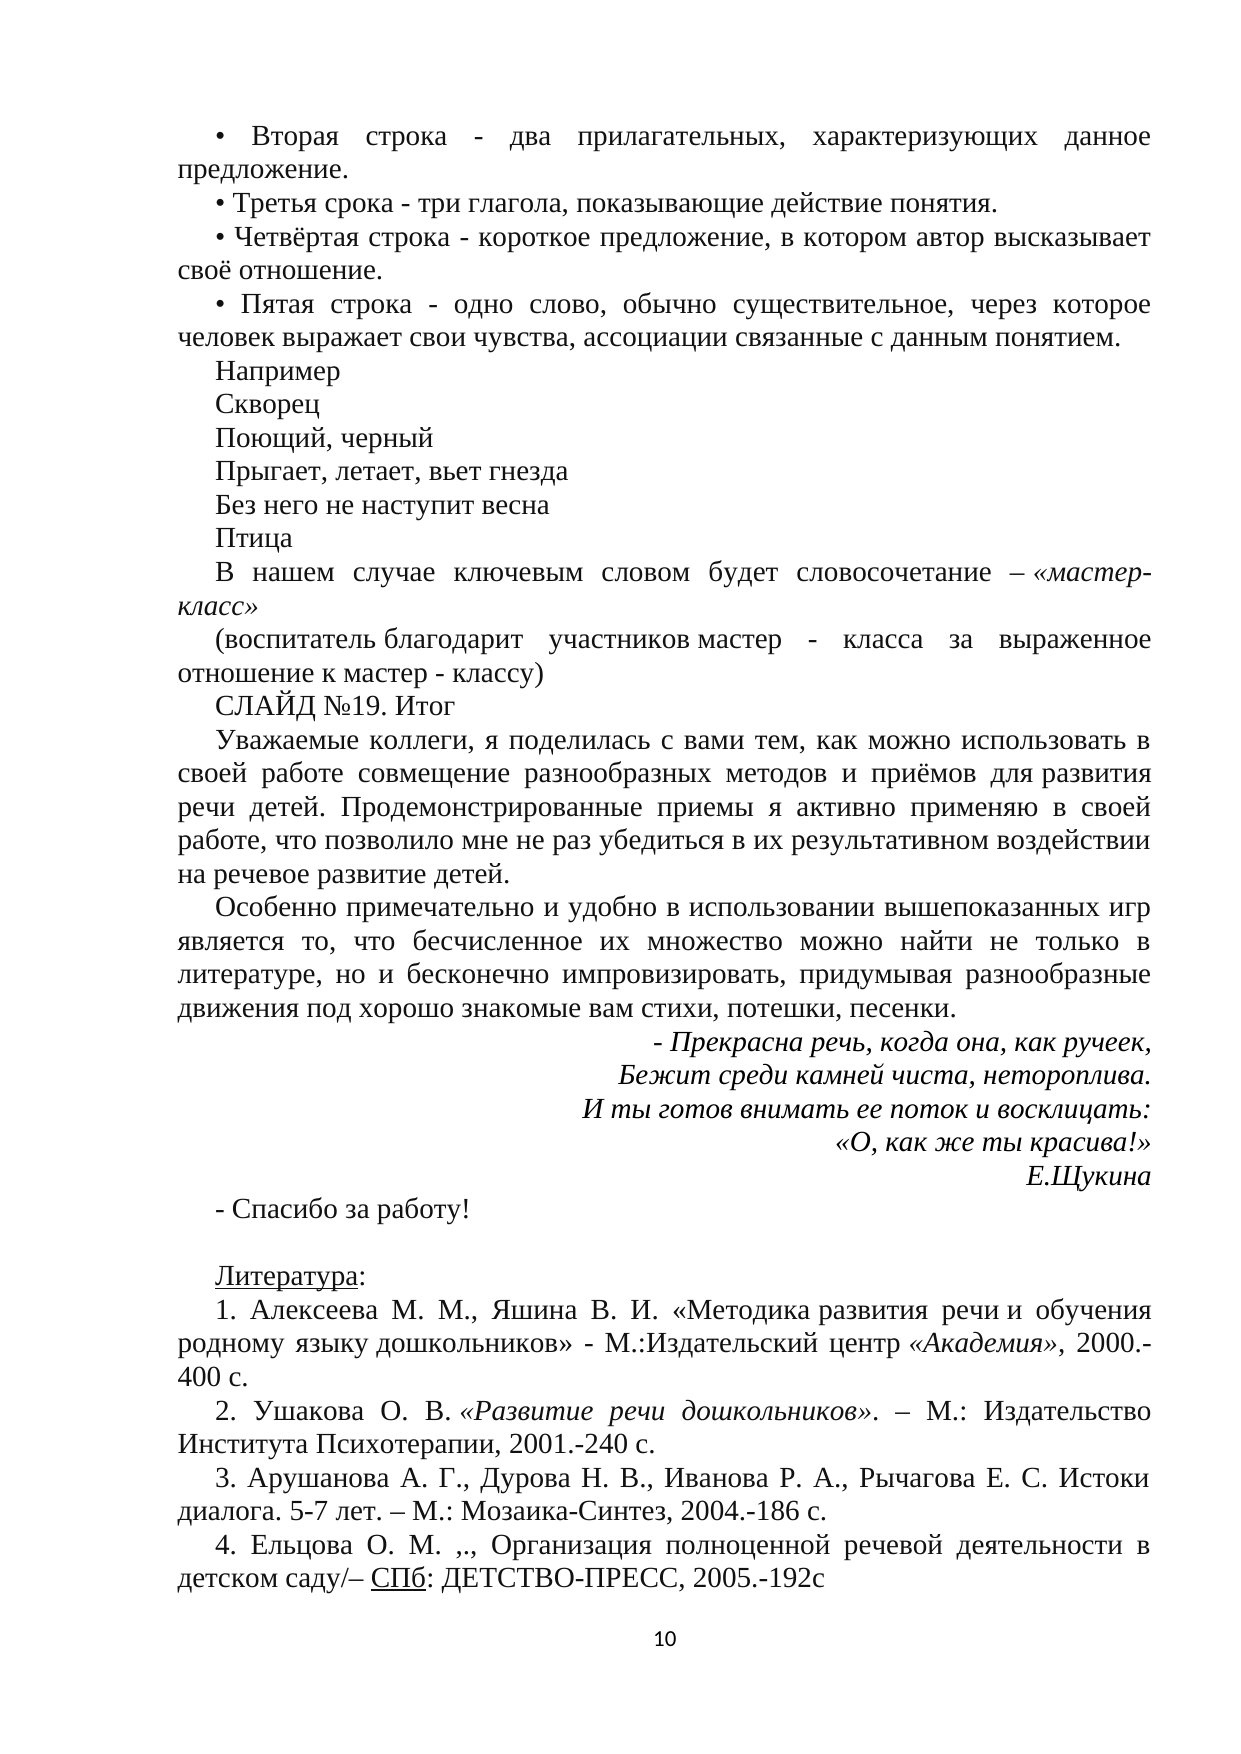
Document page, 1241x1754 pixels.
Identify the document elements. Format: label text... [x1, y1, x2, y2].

text «О, как же ты красива!» [177, 1124, 1152, 1158]
text - Прекрасна речь, когда она, как ручеек, [177, 1024, 1152, 1057]
text 3. Арушанова А. Г., Дурова Н. В., Иванова Р. А., Рычагова Е. С. Истоки диалога. 5-7 лет. – М.: Мозаика-Синтез, 2004.-186 с. [177, 1460, 1152, 1527]
text Бежит среди камней чиста, нетороплива. [177, 1057, 1152, 1091]
text • Четвёртая строка - короткое предложение, в котором автор высказывает своё отношение. [177, 219, 1152, 286]
text • Третья срока - три глагола, показывающие действие понятия. [177, 185, 1152, 219]
text 2. Ушакова О. В. «Развитие речи дошкольников». – М.: Издательство Института Психотерапии, 2001.-240 с. [177, 1393, 1152, 1460]
text Особенно примечательно и удобно в использовании вышепоказанных игр является то, что бесчисленное их множество можно найти не только в литературе, но и бесконечно импровизировать, придумывая разнообразные движения под хорошо знакомые вам стихи, потешки, песенки. [177, 889, 1152, 1024]
text Например [177, 353, 1152, 386]
text Без него не наступит весна [177, 487, 1152, 521]
text (воспитатель благодарит участников мастер - класса за выраженное отношение к мастер - классу) [177, 621, 1152, 688]
text Е.Щукина [177, 1158, 1152, 1191]
text И ты готов внимать ее поток и восклицать: [177, 1091, 1152, 1124]
text Поющий, черный [177, 420, 1152, 453]
text Птица [177, 521, 1152, 554]
text Уважаемые коллеги, я поделилась с вами тем, как можно использовать в своей работе совмещение разнообразных методов и приёмов для развития речи детей. Продемонстрированные приемы я активно применяю в своей работе, что позволило мне не раз убедиться в их результативном воздействии на речевое развитие детей. [177, 722, 1152, 889]
text - Спасибо за работу! [177, 1191, 1152, 1225]
text 4. Ельцова О. М. ,., Организация полноценной речевой деятельности в детском саду/– СПб: ДЕТСТВО-ПРЕСС, 2005.-192с [177, 1527, 1152, 1594]
text Литература: [177, 1258, 1152, 1292]
text • Вторая строка - два прилагательных, характеризующих данное предложение. [177, 118, 1152, 185]
text Прыгает, летает, вьет гнезда [177, 453, 1152, 487]
text 1. Алексеева М. М., Яшина В. И. «Методика развития речи и обучения родному языку дошкольников» - М.:Издательский центр «Академия», 2000.-400 с. [177, 1292, 1152, 1393]
text • Пятая строка - одно слово, обычно существительное, через которое человек выражает свои чувства, ассоциации связанные с данным понятием. [177, 286, 1152, 353]
text Скворец [177, 386, 1152, 420]
text СЛАЙД №19. Итог [177, 688, 1152, 722]
text В нашем случае ключевым словом будет словосочетание – «мастер-класс» [177, 554, 1152, 621]
